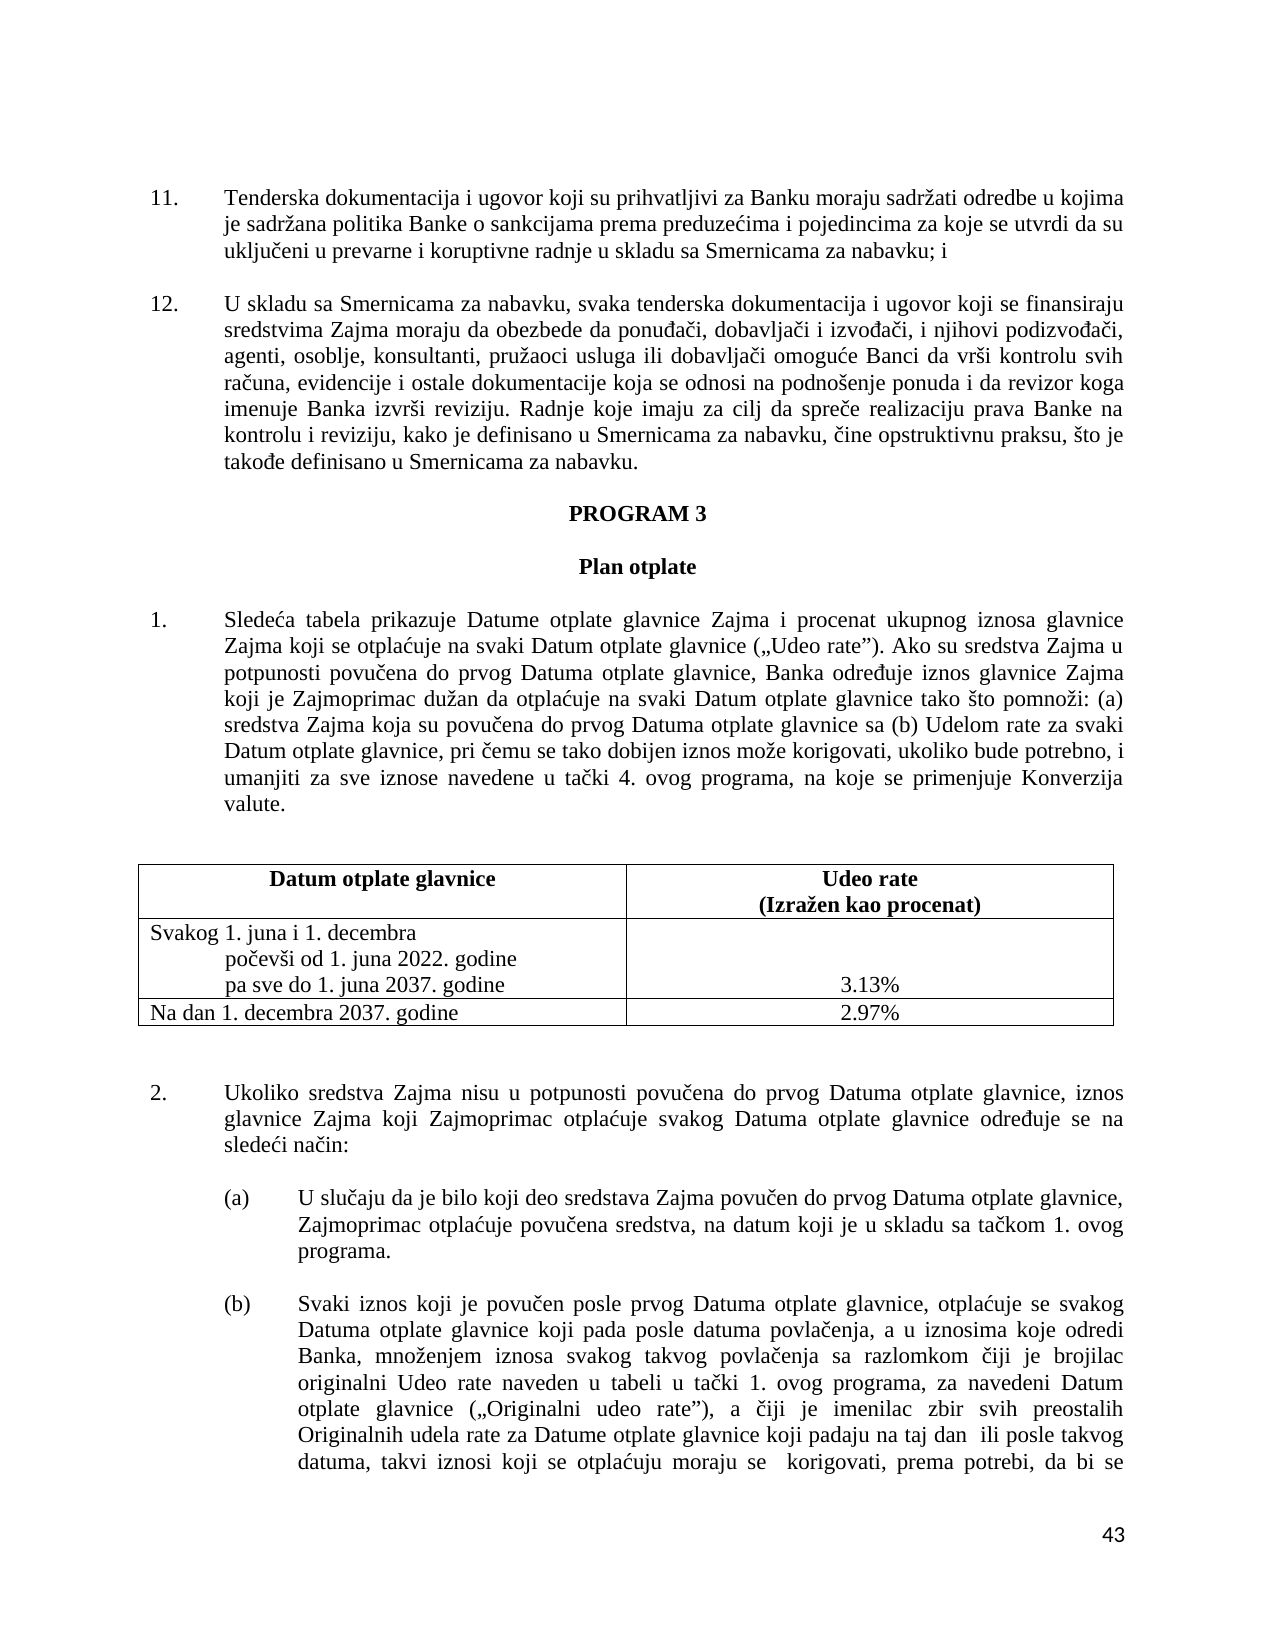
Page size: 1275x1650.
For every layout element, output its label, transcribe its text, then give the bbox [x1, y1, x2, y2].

table_cell 3.13% [627, 919, 1113, 998]
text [224, 1290, 1125, 1474]
text (a) U slučaju da je bilo koji deo sredstava Zajma povučen do prvog Datuma otplate glavnice, Zajmoprimac otplaćuje povučena sredstva, na datum koji je u skladu sa tačkom 1. ovog programa. [224, 1184, 1125, 1263]
table_cell Na dan 1. decembra 2037. godine [139, 999, 626, 1025]
text 2. Ukoliko sredstva Zajma nisu u potpunosti povučena do prvog Datuma otplate glavnice, iznos glavnice Zajma koji Zajmoprimac otplaćuje svakog Datuma otplate glavnice određuje se na sledeći način: [150, 1079, 1125, 1158]
text PROGRAM 3 [150, 500, 1125, 527]
text 1. Sledeća tabela prikazuje Datume otplate glavnice Zajma i procenat ukupnog iznosa glavnice Zajma koji se otplaćuje na svaki Datum otplate glavnice („Udeo rate”). Ako su sredstva Zajma u potpunosti povučena do prvog Datuma otplate glavnice, Banka određuje iznos glavnice Zajma koji je Zajmoprimac dužan da otplaćuje na svaki Datum otplate glavnice tako što pomnoži: (a) sredstva Zajma koja su povučena do prvog Datuma otplate glavnice sa (b) Udelom rate za svaki Datum otplate glavnice, pri čemu se tako dobijen iznos može korigovati, ukoliko bude potrebno, i umanjiti za sve iznose navedene u tački 4. ovog programa, na koje se primenjuje Konverzija valute. [150, 606, 1125, 817]
table_header Udeo rate (Izražen kao procenat) [627, 865, 1113, 918]
text 12. U skladu sa Smernicama za nabavku, svaka tenderska dokumentacija i ugovor koji se finansiraju sredstvima Zajma moraju da obezbede da ponuđači, dobavljači i izvođači, i njihovi podizvođači, agenti, osoblje, konsultanti, pružaoci usluga ili dobavljači omoguće Banci da vrši kontrolu svih računa, evidencije i ostale dokumentacije koja se odnosi na podnošenje ponuda i da revizor koga imenuje Banka izvrši reviziju. Radnje koje imaju za cilj da spreče realizaciju prava Banke na kontrolu i reviziju, kako je definisano u Smernicama za nabavku, čine opstruktivnu praksu, što je takođe definisano u Smernicama za nabavku. [150, 289, 1125, 474]
table_header Datum otplate glavnice [139, 865, 626, 918]
text 11. Tenderska dokumentacija i ugovor koji su prihvatljivi za Banku moraju sadržati odredbe u kojima je sadržana politika Banke o sankcijama prema preduzećima i pojedincima za koje se utvrdi da su uključeni u prevarne i koruptivne radnje u skladu sa Smernicama za nabavku; i [150, 184, 1125, 263]
text Plan otplate [150, 553, 1125, 579]
table_cell 2.97% [627, 999, 1113, 1025]
table_cell Svakog 1. juna i 1. decembra počevši od 1. juna 2022. godine pa sve do 1. juna 2037. godine [139, 919, 626, 998]
